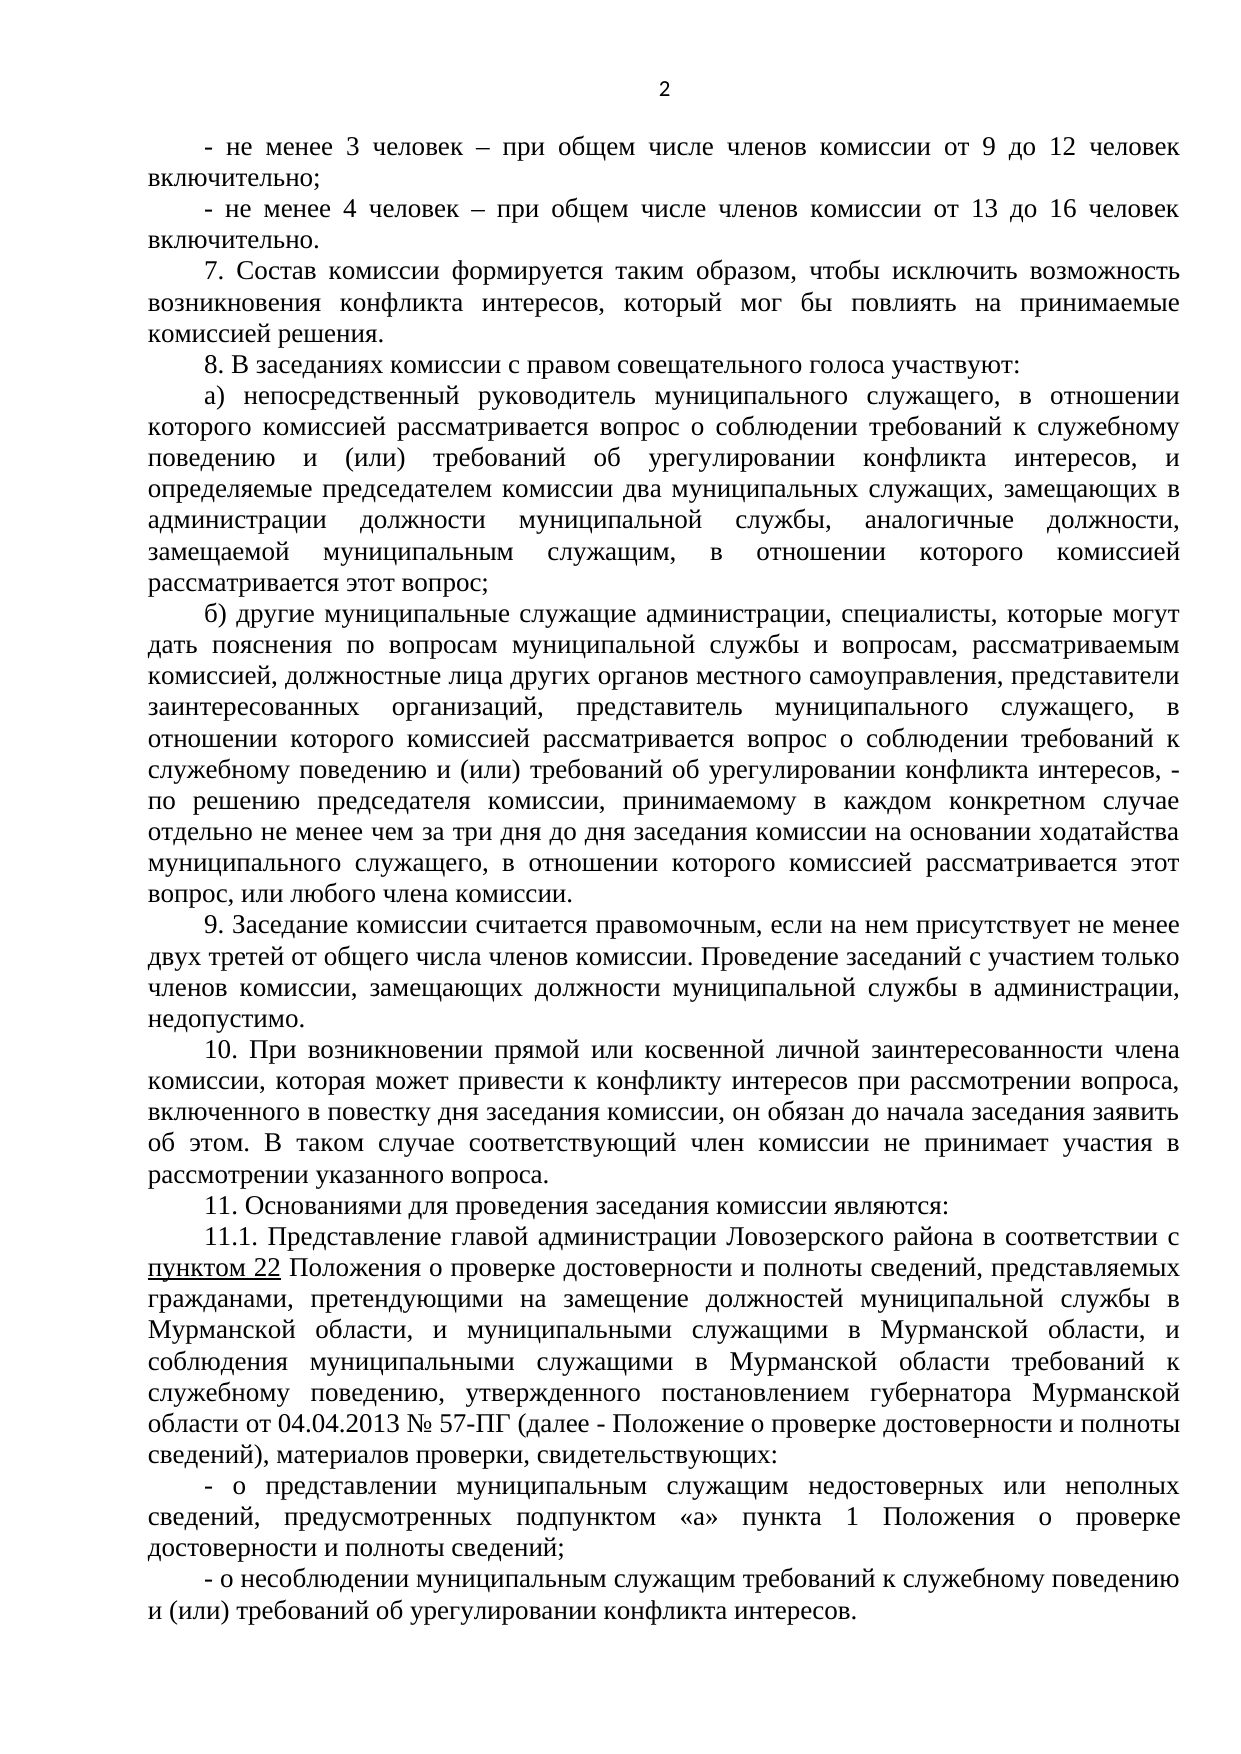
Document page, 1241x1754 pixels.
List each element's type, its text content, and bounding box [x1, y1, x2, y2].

text - не менее 3 человек – при общем числе членов комиссии от 9 до 12 человек включительно; [148, 130, 1181, 192]
text а) непосредственный руководитель муниципального служащего, в отношении которого комиссией рассматривается вопрос о соблюдении требований к служебному поведению и (или) требований об урегулировании конфликта интересов, и определяемые председателем комиссии два муниципальных служащих, замещающих в администрации должности муниципальной службы, аналогичные должности, замещаемой муниципальным служащим, в отношении которого комиссией рассматривается этот вопрос; [148, 379, 1181, 597]
text 11. Основаниями для проведения заседания комиссии являются: [148, 1189, 1181, 1220]
text б) другие муниципальные служащие администрации, специалисты, которые могут дать пояснения по вопросам муниципальной службы и вопросам, рассматриваемым комиссией, должностные лица других органов местного самоуправления, представители заинтересованных организаций, представитель муниципального служащего, в отношении которого комиссией рассматривается вопрос о соблюдении требований к служебному поведению и (или) требований об урегулировании конфликта интересов, - по решению председателя комиссии, принимаемому в каждом конкретном случае отдельно не менее чем за три дня до дня заседания комиссии на основании ходатайства муниципального служащего, в отношении которого комиссией рассматривается этот вопрос, или любого члена комиссии. [148, 597, 1181, 908]
text 11.1. Представление главой администрации Ловозерского района в соответствии с пунктом 22 Положения о проверке достоверности и полноты сведений, представляемых гражданами, претендующими на замещение должностей муниципальной службы в Мурманской области, и муниципальными служащими в Мурманской области, и соблюдения муниципальными служащими в Мурманской области требований к служебному поведению, утвержденного постановлением губернатора Мурманской области от 04.04.2013 № 57-ПГ (далее - Положение о проверке достоверности и полноты сведений), материалов проверки, свидетельствующих: [148, 1220, 1181, 1469]
text - о представлении муниципальным служащим недостоверных или неполных сведений, предусмотренных подпунктом «а» пункта 1 Положения о проверке достоверности и полноты сведений; [148, 1469, 1181, 1563]
text 7. Состав комиссии формируется таким образом, чтобы исключить возможность возникновения конфликта интересов, который мог бы повлиять на принимаемые комиссией решения. [148, 254, 1181, 348]
text 10. При возникновении прямой или косвенной личной заинтересованности члена комиссии, которая может привести к конфликту интересов при рассмотрении вопроса, включенного в повестку дня заседания комиссии, он обязан до начала заседания заявить об этом. В таком случае соответствующий член комиссии не принимает участия в рассмотрении указанного вопроса. [148, 1033, 1181, 1189]
text 9. Заседание комиссии считается правомочным, если на нем присутствует не менее двух третей от общего числа членов комиссии. Проведение заседаний с участием только членов комиссии, замещающих должности муниципальной службы в администрации, недопустимо. [148, 908, 1181, 1033]
text 8. В заседаниях комиссии с правом совещательного голоса участвуют: [148, 348, 1181, 379]
text - не менее 4 человек – при общем числе членов комиссии от 13 до 16 человек включительно. [148, 192, 1181, 254]
text - о несоблюдении муниципальным служащим требований к служебному поведению и (или) требований об урегулировании конфликта интересов. [148, 1563, 1181, 1625]
